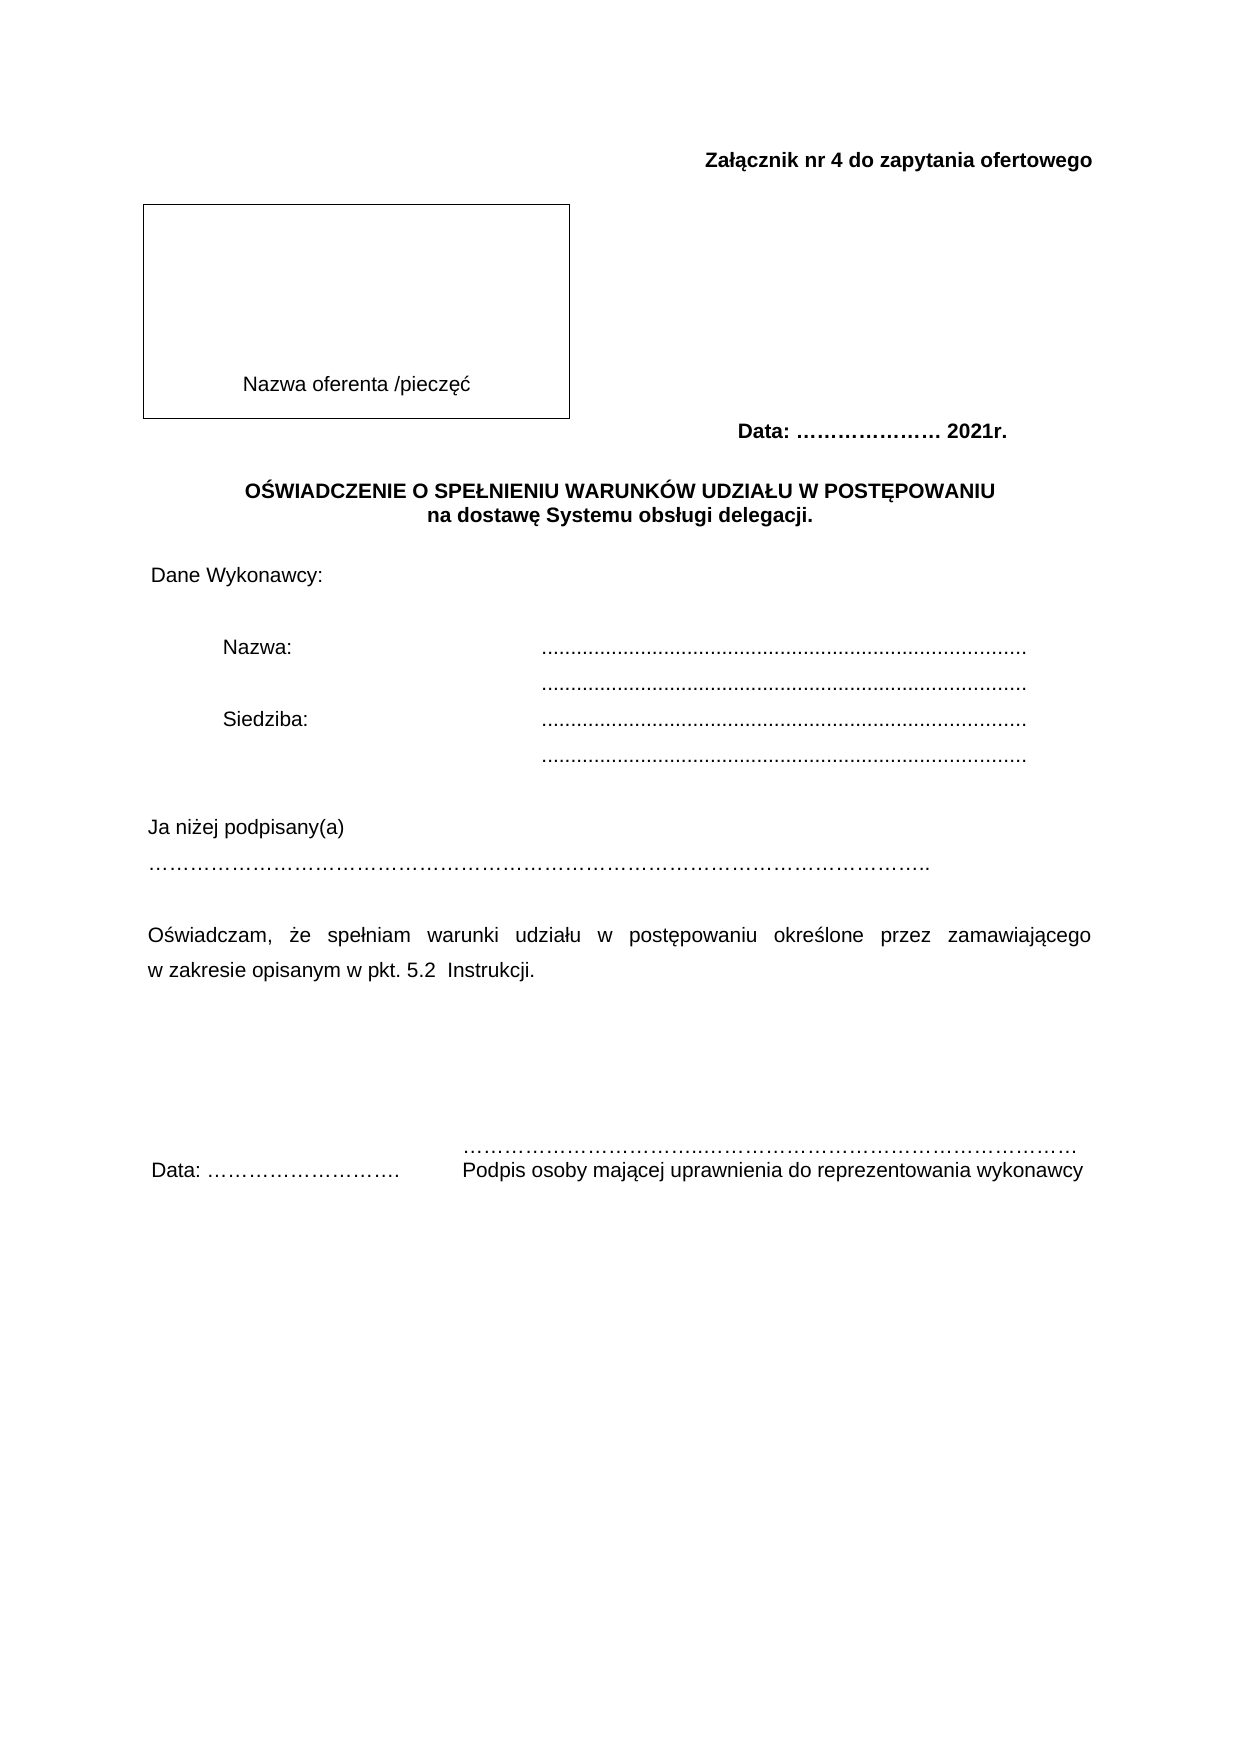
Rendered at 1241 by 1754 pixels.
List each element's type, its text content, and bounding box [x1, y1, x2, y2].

text Załącznik nr 4 do zapytania ofertowego [148, 148, 1093, 172]
table_header Nazwa oferenta /pieczęć [144, 205, 569, 418]
text Oświadczam, że spełniam warunki udziału w postępowaniu określone przez zamawiającego w zakresie opisanym w pkt. 5.2 Instrukcji. [148, 922, 1093, 982]
text Dane Wykonawcy: [151, 563, 1093, 587]
table_header Data: ………………………. [144, 1030, 455, 1182]
table_cell Podpis osoby mającej uprawnienia do reprezentowania wykonawcy [455, 1158, 1111, 1182]
text OŚWIADCZENIE O SPEŁNIENIU WARUNKÓW UDZIAŁU W POSTĘPOWANIU [148, 479, 1093, 503]
text Siedziba: [223, 707, 1093, 731]
text Data: ………………… 2021r. [148, 419, 1093, 443]
text Nazwa: [223, 635, 1093, 659]
text na dostawę Systemu obsługi delegacji. [148, 503, 1093, 527]
text Ja niżej podpisany(a) ………………………………………………………………………………………………….. [148, 814, 1093, 874]
table_header ……………………………..……………………………………………… [455, 1030, 1111, 1158]
